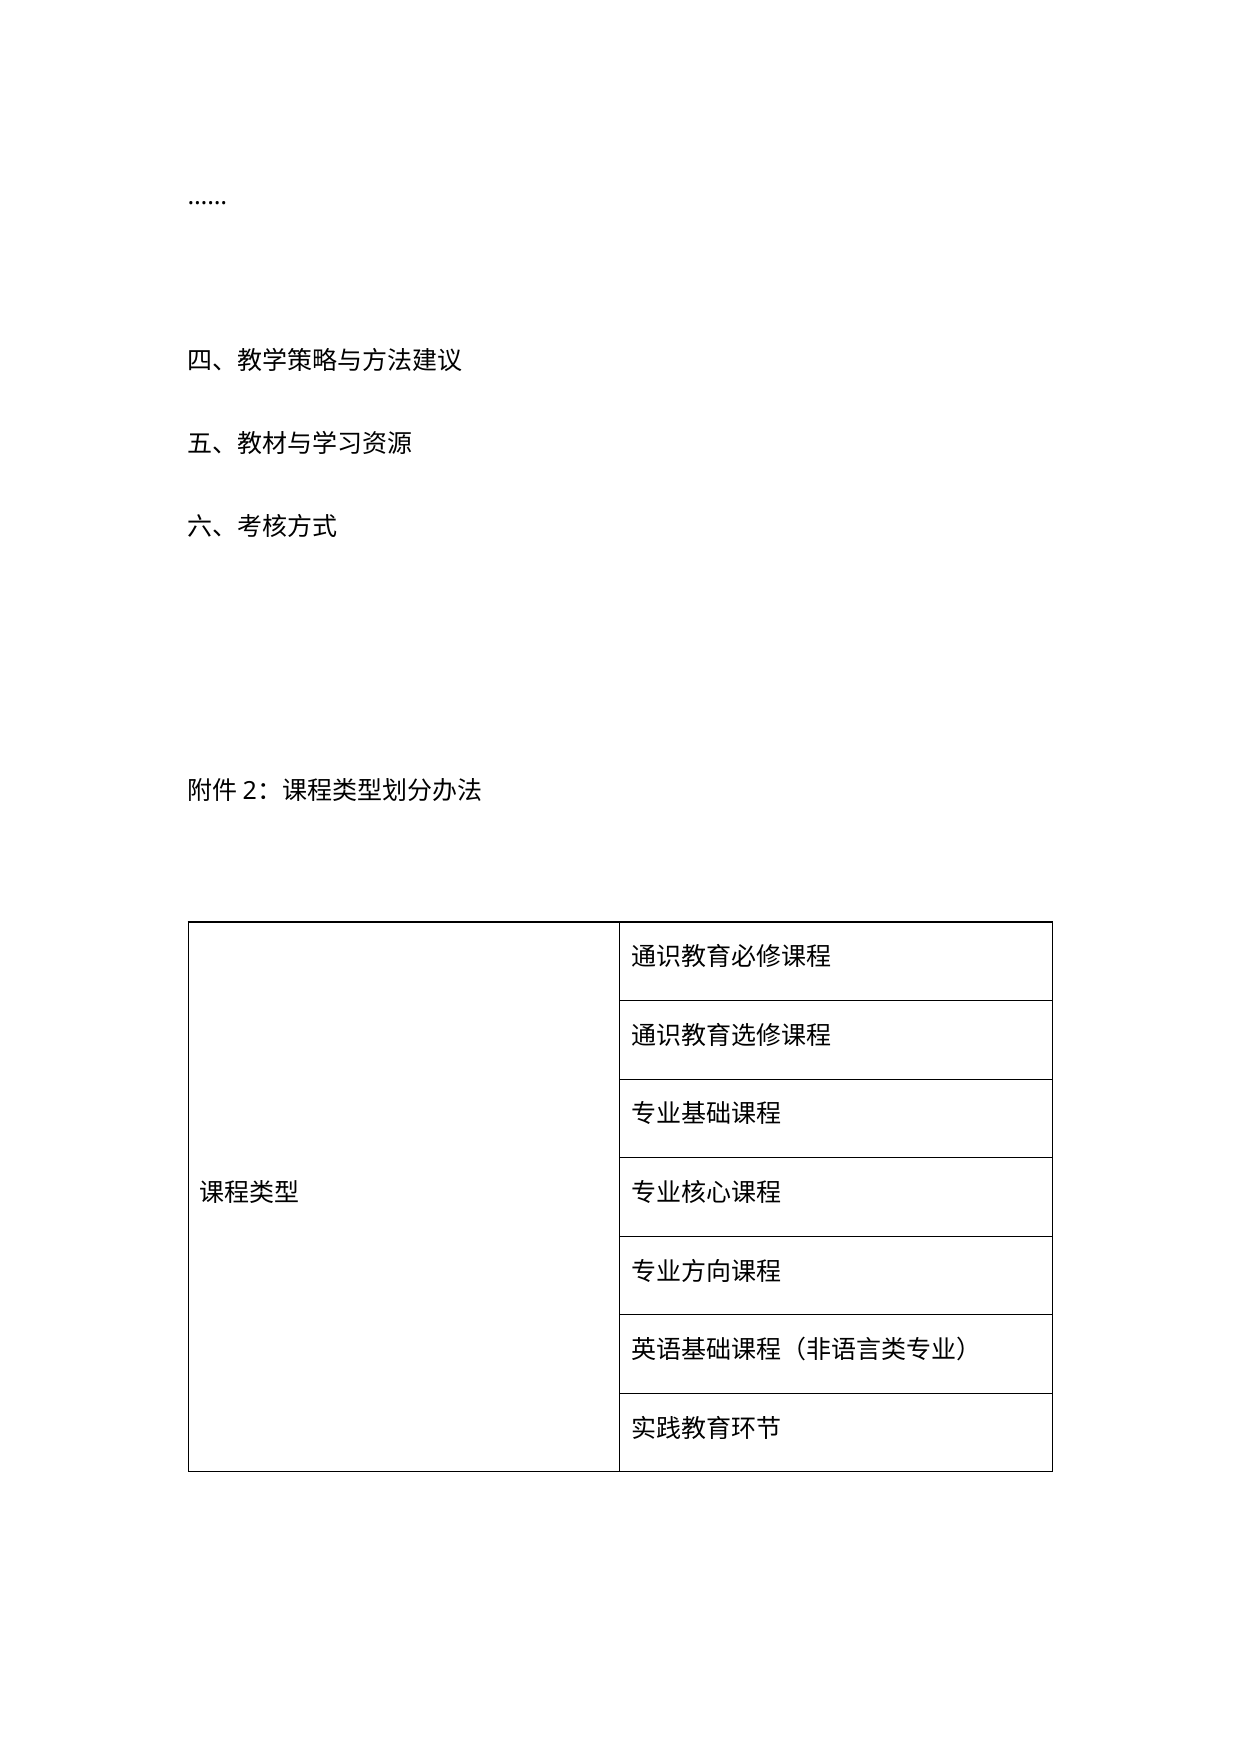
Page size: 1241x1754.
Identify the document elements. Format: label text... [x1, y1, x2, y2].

table_cell 通识教育选修课程 [620, 1001, 1052, 1078]
table_cell 专业基础课程 [620, 1080, 1052, 1157]
text 四、教学策略与方法建议 [187, 326, 1053, 391]
text …… [187, 162, 1053, 227]
table_cell 英语基础课程（非语言类专业） [620, 1315, 1052, 1393]
text 五、教材与学习资源 [187, 409, 1053, 474]
table_cell 实践教育环节 [620, 1394, 1052, 1471]
table_cell 专业核心课程 [620, 1158, 1052, 1236]
table_header 课程类型 [189, 923, 619, 1471]
table_header 通识教育必修课程 [620, 923, 1052, 1000]
text 附件2：课程类型划分办法 [187, 756, 1053, 821]
table_cell 专业方向课程 [620, 1237, 1052, 1314]
text 六、考核方式 [187, 492, 1053, 557]
